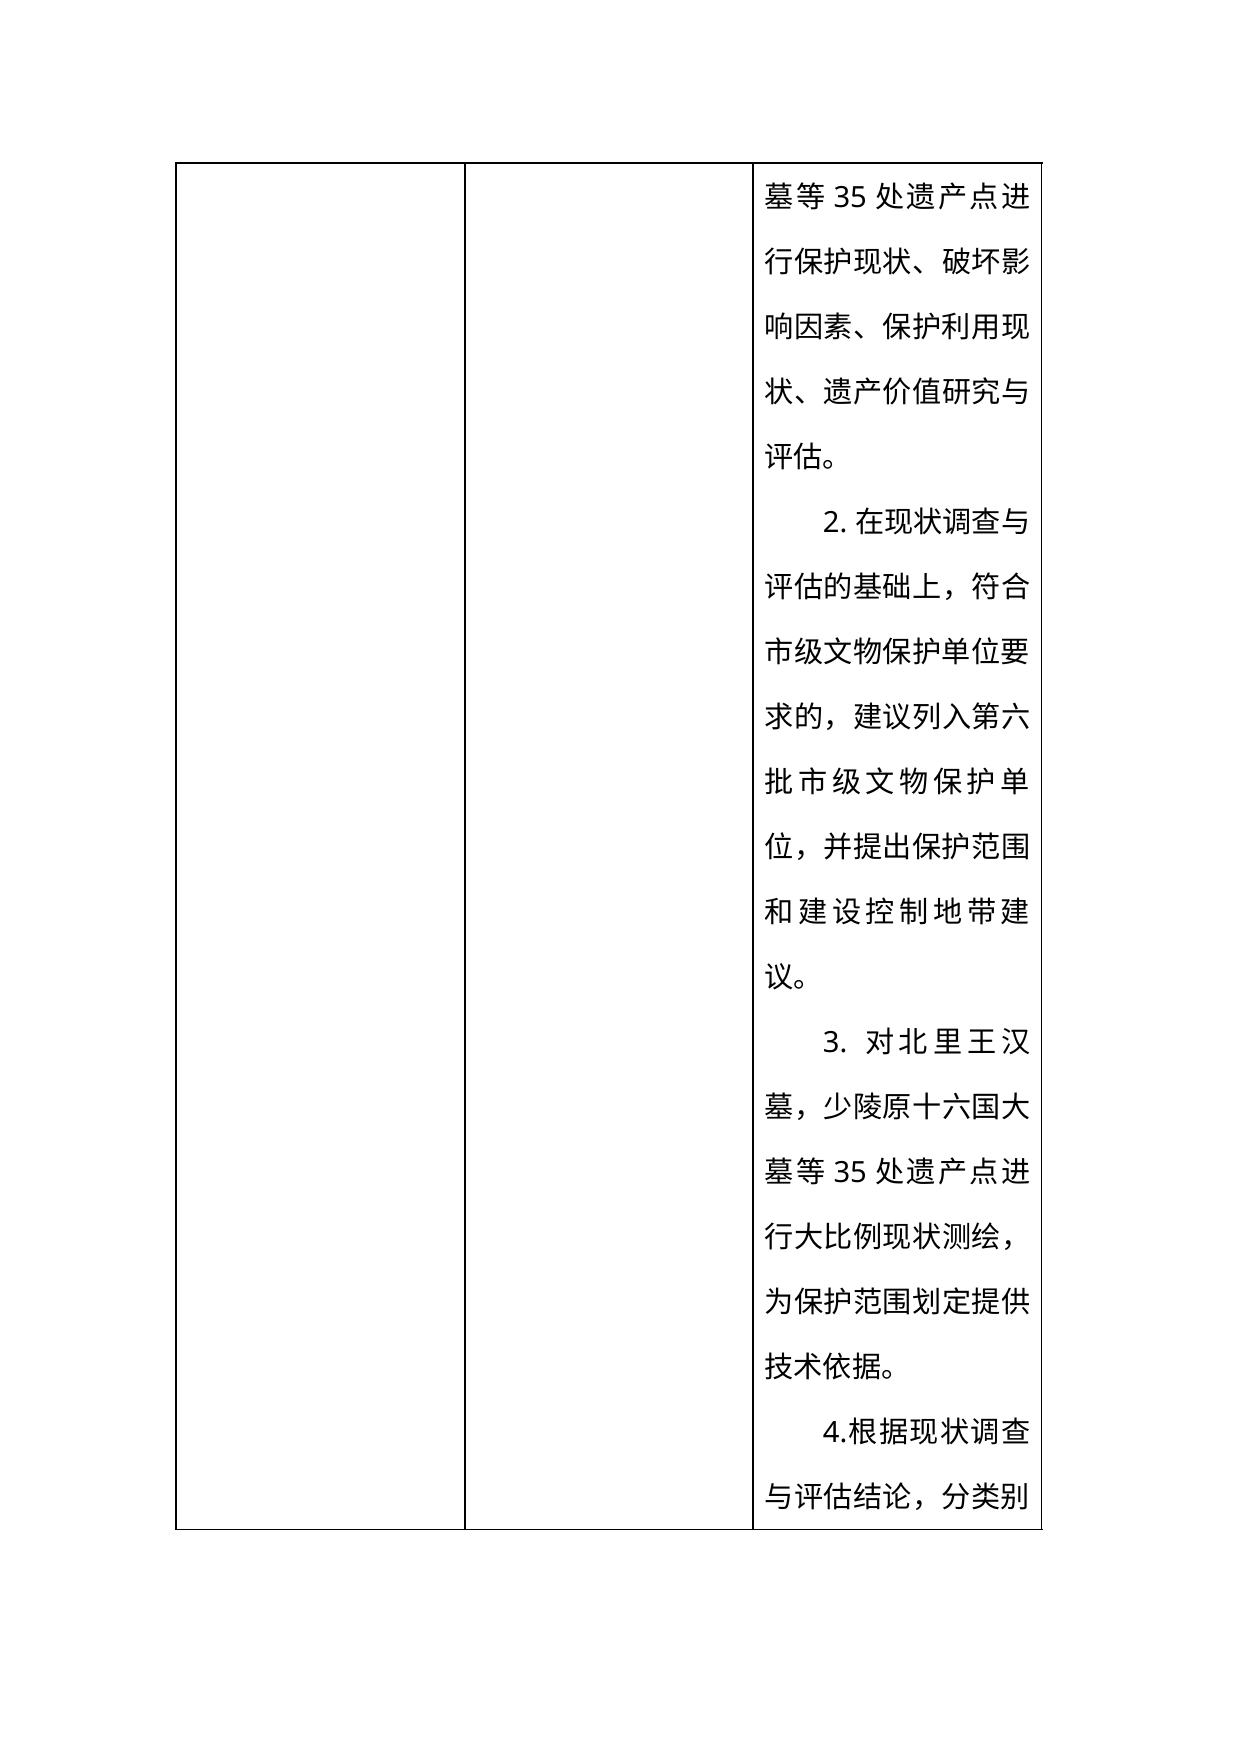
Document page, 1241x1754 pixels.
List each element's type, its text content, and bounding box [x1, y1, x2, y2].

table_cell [754, 164, 1041, 1528]
table_cell 1 [466, 164, 752, 1528]
table_cell [177, 164, 464, 1528]
